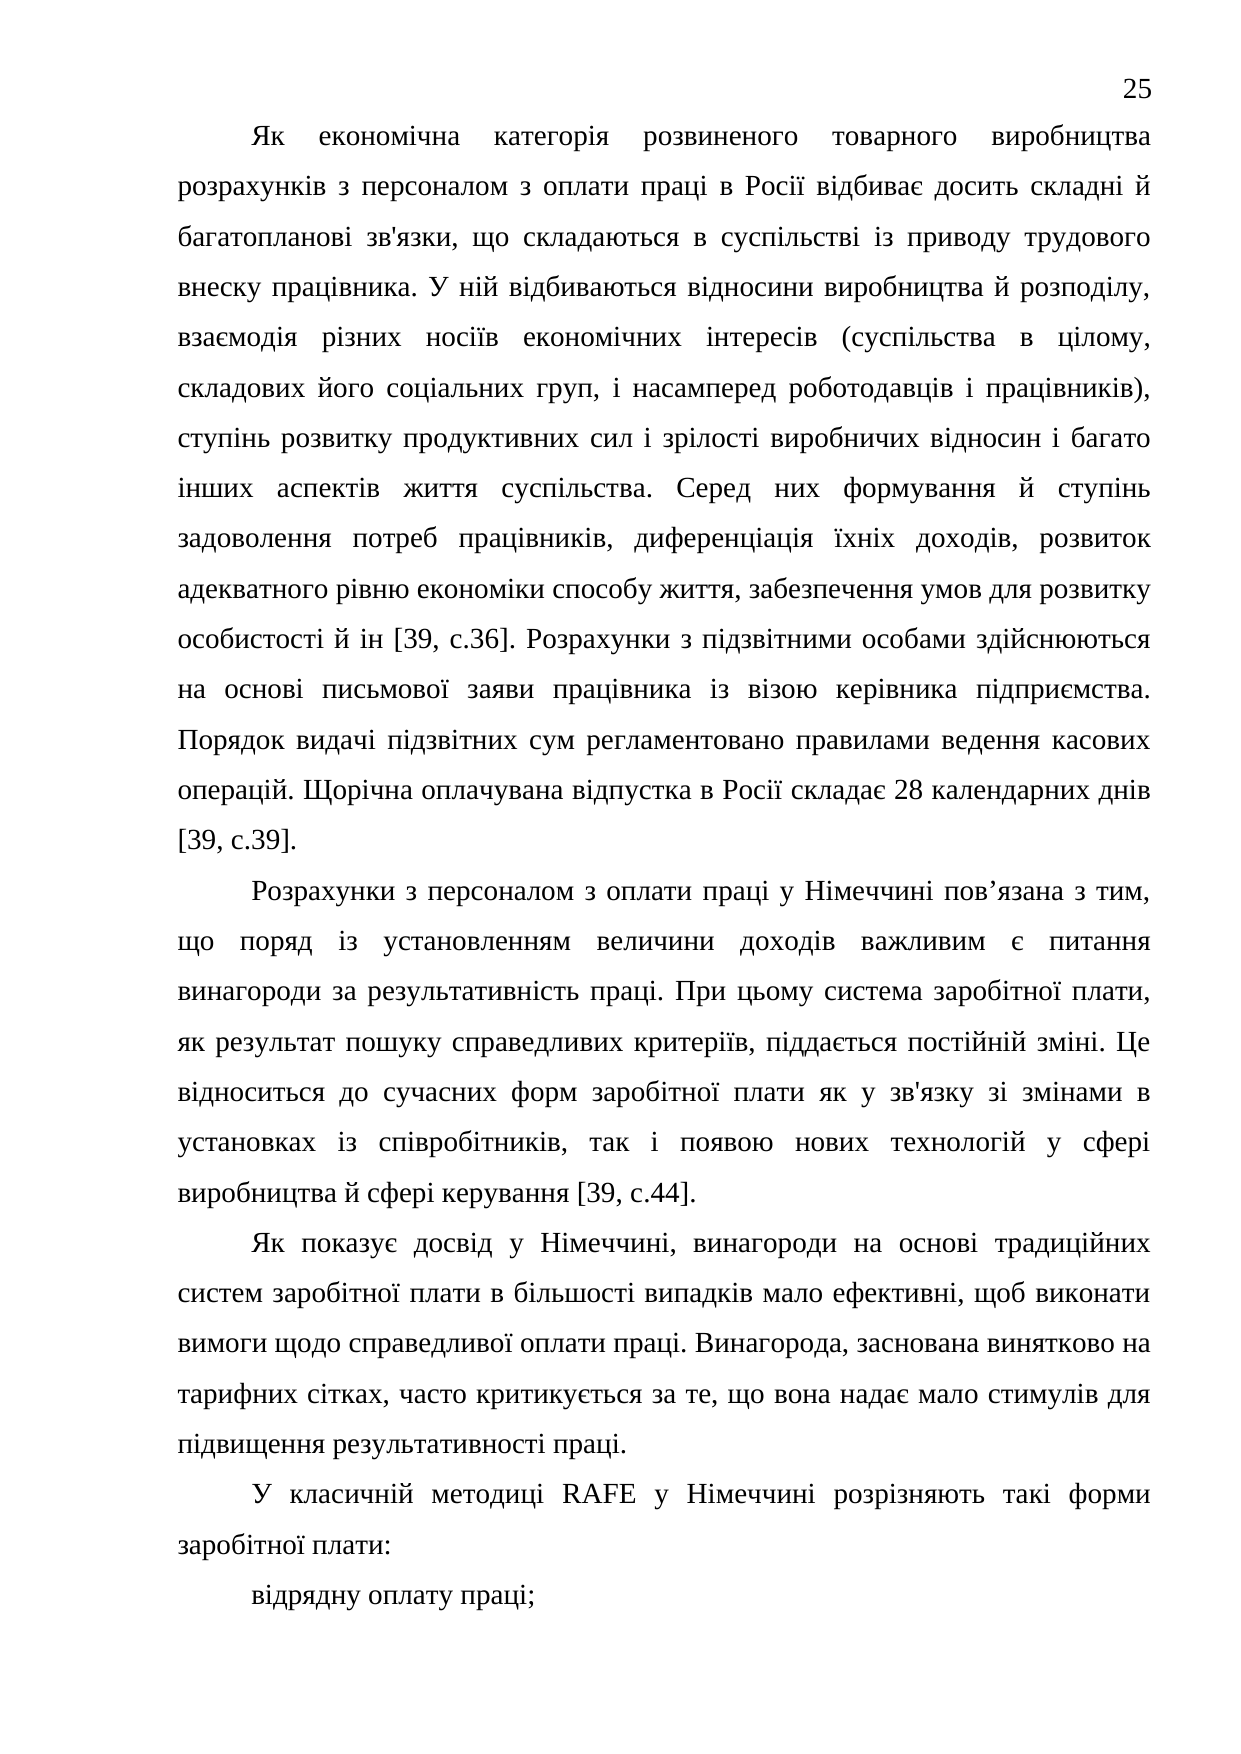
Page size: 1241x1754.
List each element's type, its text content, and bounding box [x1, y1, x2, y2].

text Як показує досвід у Німеччині, винагороди на основі традиційних систем заробітної плати в більшості випадків мало ефективні, щоб виконати вимоги щодо справедливої оплати праці. Винагорода, заснована винятково на тарифних сітках, часто критикується за те, що вона надає мало стимулів для підвищення результативності праці. [177, 1225, 1152, 1460]
text відрядну оплату праці; [177, 1577, 1152, 1611]
text Розрахунки з персоналом з оплати праці у Німеччині пов’язана з тим, що поряд із установленням величини доходів важливим є питання винагороди за результативність праці. При цьому система заробітної плати, як результат пошуку справедливих критеріїв, піддається постійній зміні. Це відноситься до сучасних форм заробітної плати як у зв'язку зі змінами в установках із співробітників, так і появою нових технологій у сфері виробництва й сфері керування [39, с.44]. [177, 873, 1152, 1208]
text Як економічна категорія розвиненого товарного виробництва розрахунків з персоналом з оплати праці в Росії відбиває досить складні й багатопланові зв'язки, що складаються в суспільстві із приводу трудового внеску працівника. У ній відбиваються відносини виробництва й розподілу, взаємодія різних носіїв економічних інтересів (суспільства в цілому, складових його соціальних груп, і насамперед роботодавців і працівників), ступінь розвитку продуктивних сил і зрілості виробничих відносин і багато інших аспектів життя суспільства. Серед них формування й ступінь задоволення потреб працівників, диференціація їхніх доходів, розвиток адекватного рівню економіки способу життя, забезпечення умов для розвитку особистості й ін [39, с.36]. Розрахунки з підзвітними особами здійснюються на основі письмової заяви працівника із візою керівника підприємства. Порядок видачі підзвітних сум регламентовано правилами ведення касових операцій. Щорічна оплачувана відпустка в Росії складає 28 календарних днів [39, с.39]. [177, 118, 1152, 856]
text У класичній методиці RAFE у Німеччині розрізняють такі форми заробітної плати: [177, 1477, 1152, 1560]
